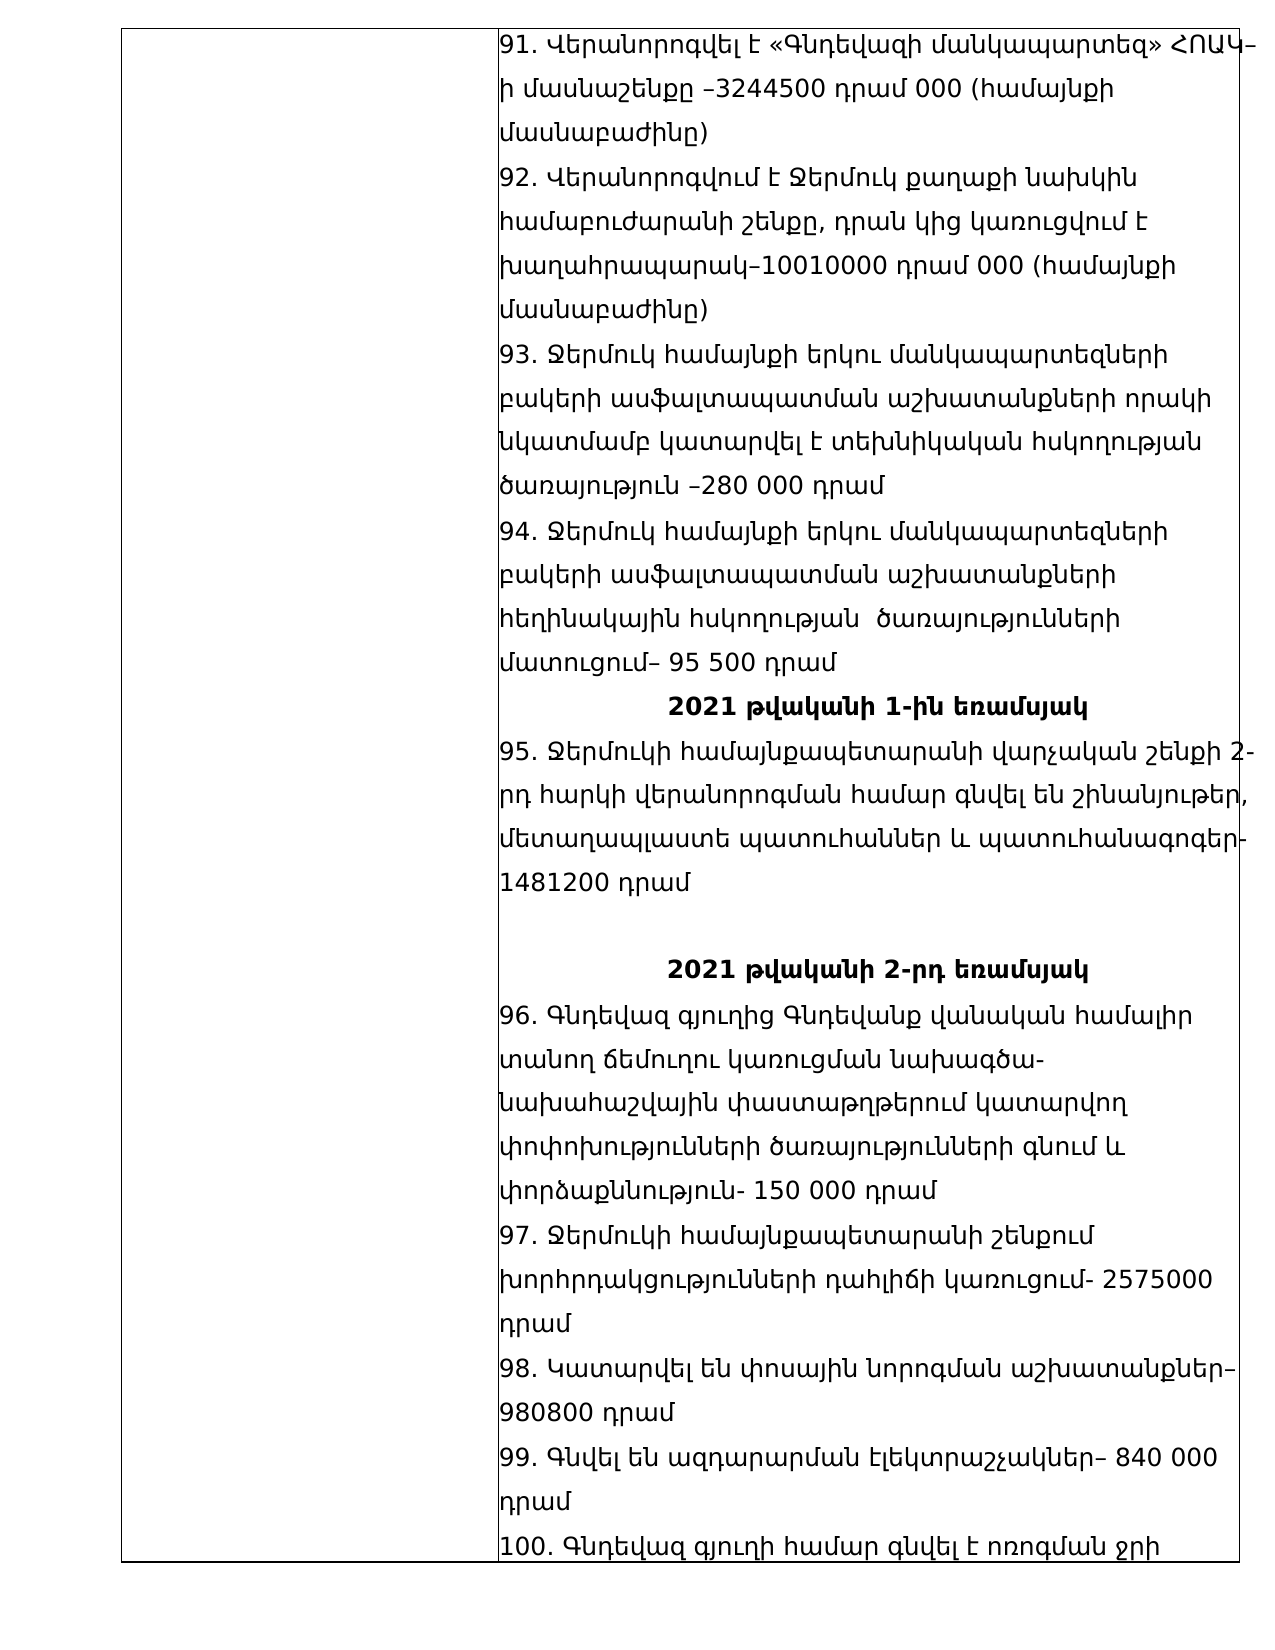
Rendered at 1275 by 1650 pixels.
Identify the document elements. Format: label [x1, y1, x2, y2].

table_cell [499, 29, 1239, 1561]
table_cell [122, 29, 498, 1561]
